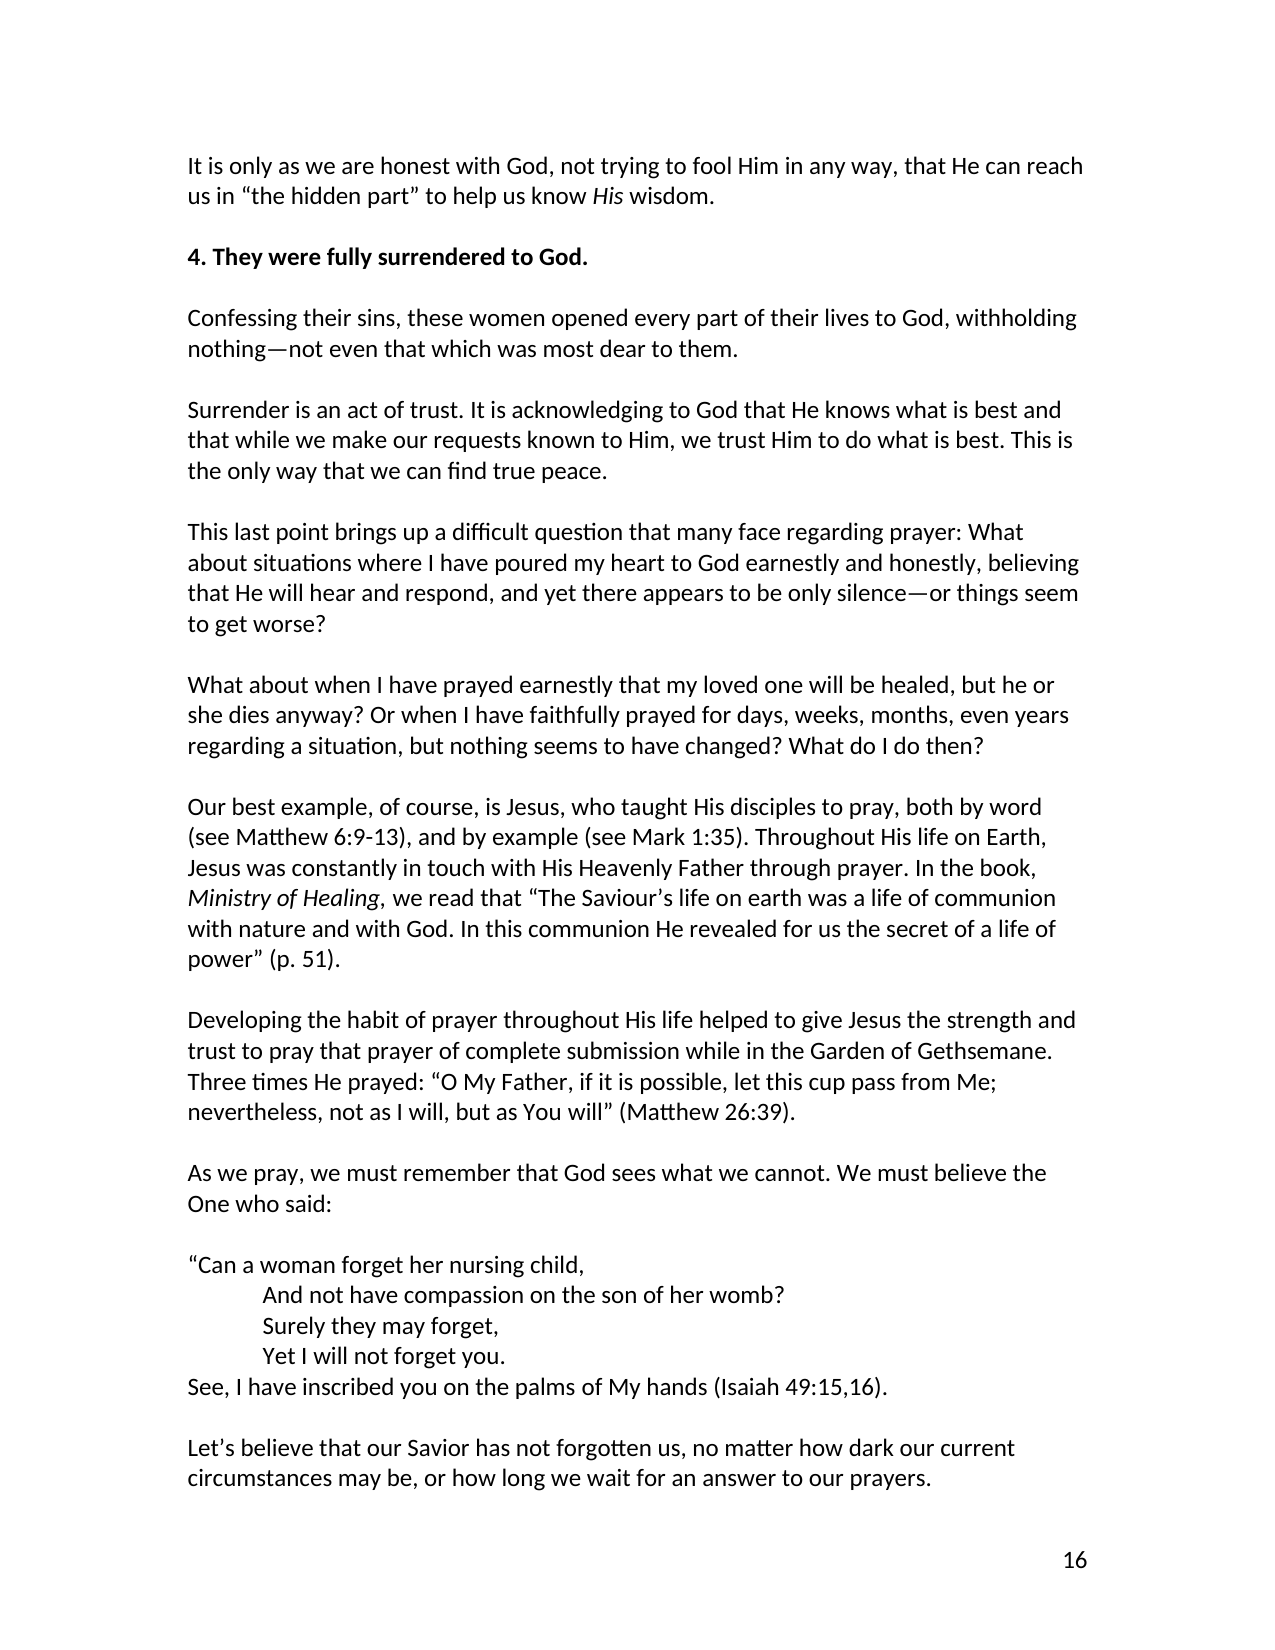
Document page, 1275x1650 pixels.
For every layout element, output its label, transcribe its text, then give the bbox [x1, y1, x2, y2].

text Surely they may forget, [187, 1310, 1087, 1340]
text Our best example, of course, is Jesus, who taught His disciples to pray, both by word (see Matthew 6:9-13), and by example (see Mark 1:35). Throughout His life on Earth, Jesus was constantly in touch with His Heavenly Father through prayer. In the book, Ministry of Healing, we read that “The Saviour’s life on earth was a life of communion with nature and with God. In this communion He revealed for us the secret of a life of power” (p. 51). [187, 791, 1087, 974]
text “Can a woman forget her nursing child, [187, 1249, 1087, 1279]
text 4. They were fully surrendered to God. [187, 242, 1087, 272]
text What about when I have prayed earnestly that my loved one will be healed, but he or she dies anyway? Or when I have faithfully prayed for days, weeks, months, even years regarding a situation, but nothing seems to have changed? What do I do then? [187, 669, 1087, 760]
text See, I have inscribed you on the palms of My hands (Isaiah 49:15,16). [187, 1371, 1087, 1401]
text Let’s believe that our Savior has not forgotten us, no matter how dark our current circumstances may be, or how long we wait for an answer to our prayers. [187, 1432, 1087, 1493]
text Yet I will not forget you. [187, 1340, 1087, 1371]
text As we pray, we must remember that God sees what we cannot. We must believe the One who said: [187, 1157, 1087, 1218]
text Confessing their sins, these women opened every part of their lives to God, withholding nothing—not even that which was most dear to them. [187, 303, 1087, 364]
text It is only as we are honest with God, not trying to fool Him in any way, that He can reach us in “the hidden part” to help us know His wisdom. [187, 150, 1087, 211]
text And not have compassion on the son of her womb? [187, 1279, 1087, 1310]
text This last point brings up a difficult question that many face regarding prayer: What about situations where I have poured my heart to God earnestly and honestly, believing that He will hear and respond, and yet there appears to be only silence—or things seem to get worse? [187, 516, 1087, 638]
text Surrender is an act of trust. It is acknowledging to God that He knows what is best and that while we make our requests known to Him, we trust Him to do what is best. This is the only way that we can find true peace. [187, 394, 1087, 486]
text Developing the habit of prayer throughout His life helped to give Jesus the strength and trust to pray that prayer of complete submission while in the Garden of Gethsemane. Three times He prayed: “O My Father, if it is possible, let this cup pass from Me; nevertheless, not as I will, but as You will” (Matthew 26:39). [187, 1004, 1087, 1127]
